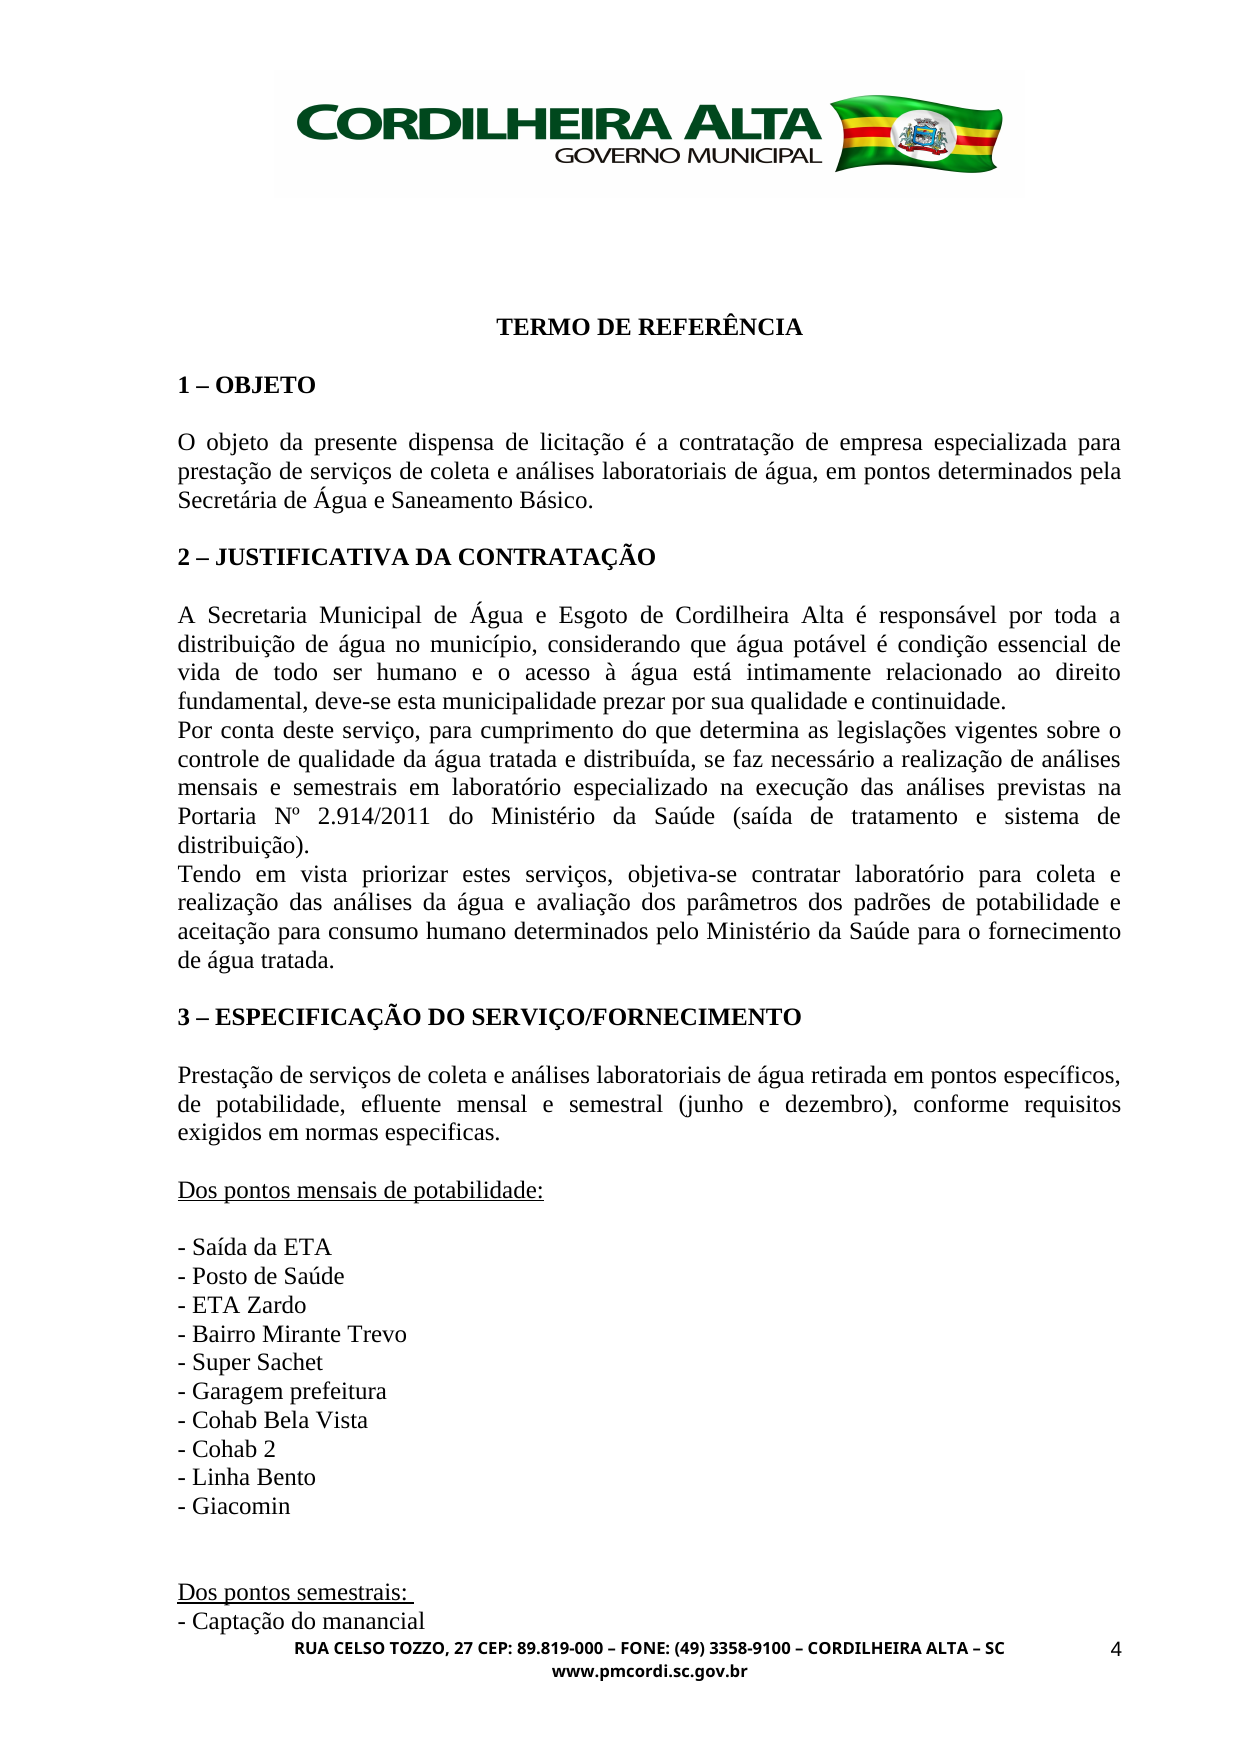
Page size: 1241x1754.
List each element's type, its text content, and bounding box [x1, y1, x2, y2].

text - Posto de Saúde [177, 1261, 1122, 1290]
text TERMO DE REFERÊNCIA [177, 312, 1122, 341]
text - Captação do manancial [177, 1606, 1122, 1635]
text - Giacomin [177, 1491, 1122, 1520]
text Prestação de serviços de coleta e análises laboratoriais de água retirada em pontos específicos, de potabilidade, efluente mensal e semestral (junho e dezembro), conforme requisitos exigidos em normas especificas. [177, 1060, 1122, 1146]
text Dos pontos mensais de potabilidade: [177, 1175, 1122, 1204]
text O objeto da presente dispensa de licitação é a contratação de empresa especializada para prestação de serviços de coleta e análises laboratoriais de água, em pontos determinados pela Secretária de Água e Saneamento Básico. [177, 427, 1122, 514]
text - Linha Bento [177, 1462, 1122, 1491]
text - Bairro Mirante Trevo [177, 1319, 1122, 1347]
text - Cohab 2 [177, 1434, 1122, 1462]
text - Cohab Bela Vista [177, 1405, 1122, 1434]
text A Secretaria Municipal de Água e Esgoto de Cordilheira Alta é responsável por toda a distribuição de água no município, considerando que água potável é condição essencial de vida de todo ser humano e o acesso à água está intimamente relacionado ao direito fundamental, deve-se esta municipalidade prezar por sua qualidade e continuidade. [177, 600, 1122, 715]
picture [273, 70, 1026, 198]
text - ETA Zardo [177, 1290, 1122, 1319]
text Por conta deste serviço, para cumprimento do que determina as legislações vigentes sobre o controle de qualidade da água tratada e distribuída, se faz necessário a realização de análises mensais e semestrais em laboratório especializado na execução das análises previstas na Portaria Nº 2.914/2011 do Ministério da Saúde (saída de tratamento e sistema de distribuição). [177, 715, 1122, 859]
text 2 – JUSTIFICATIVA DA CONTRATAÇÃO [177, 542, 1122, 571]
text Dos pontos semestrais: [177, 1577, 1122, 1606]
text - Garagem prefeitura [177, 1376, 1122, 1405]
text - Super Sachet [177, 1347, 1122, 1376]
text Tendo em vista priorizar estes serviços, objetiva-se contratar laboratório para coleta e realização das análises da água e avaliação dos parâmetros dos padrões de potabilidade e aceitação para consumo humano determinados pelo Ministério da Saúde para o fornecimento de água tratada. [177, 859, 1122, 974]
text - Saída da ETA [177, 1232, 1122, 1261]
text 3 – ESPECIFICAÇÃO DO SERVIÇO/FORNECIMENTO [177, 1002, 1122, 1031]
text 1 – OBJETO [177, 370, 1122, 399]
